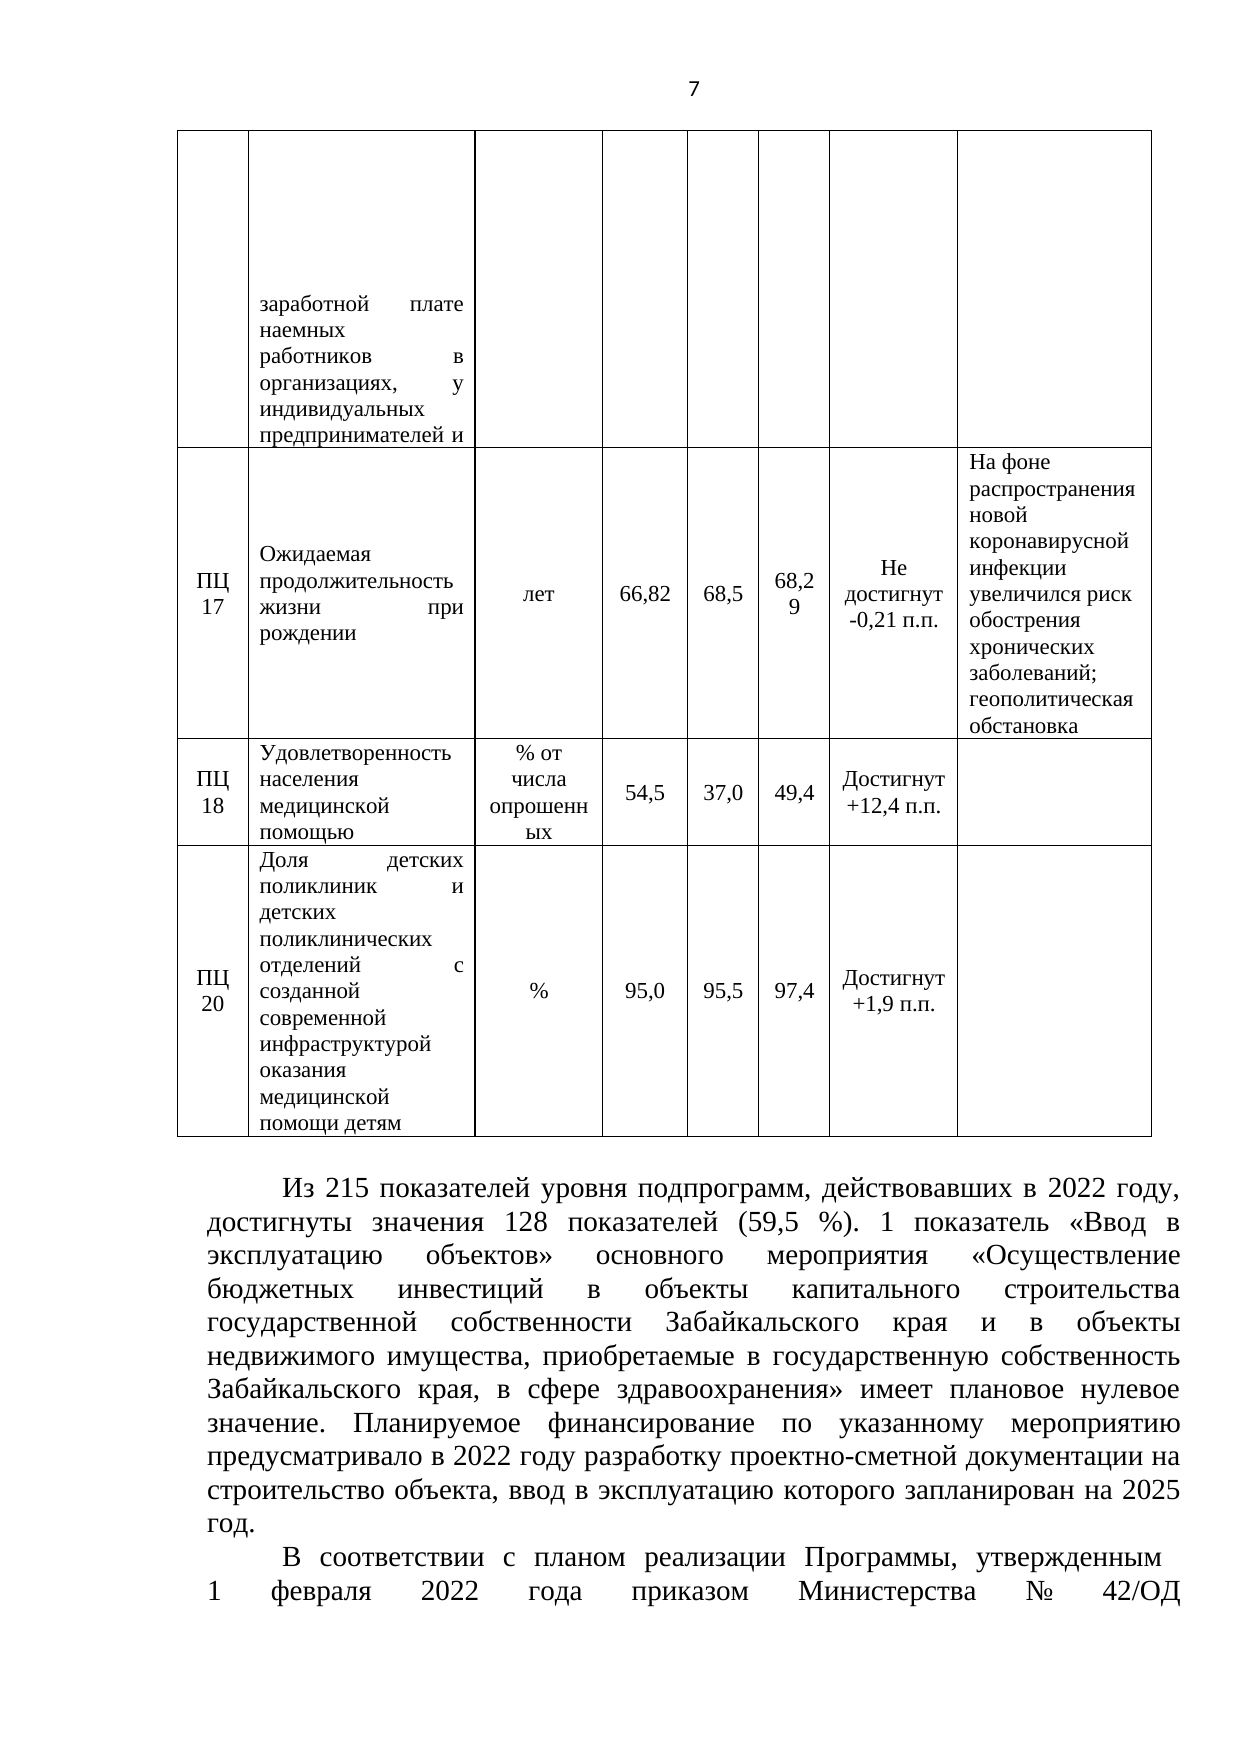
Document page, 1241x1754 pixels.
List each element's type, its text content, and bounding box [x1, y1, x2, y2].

table_cell Достигнут +12,4 п.п. [830, 739, 957, 844]
table_cell ПЦ 18 [178, 739, 248, 844]
table_cell 95,0 [603, 846, 687, 1136]
table_cell 66,82 [603, 448, 687, 738]
table_cell ПЦ 20 [178, 846, 248, 1136]
table_cell [958, 846, 1151, 1136]
text Из 215 показателей уровня подпрограмм, действовавших в 2022 году, достигнуты значения 128 показателей (59,5 %). 1 показатель «Ввод в эксплуатацию объектов» основного мероприятия «Осуществление бюджетных инвестиций в объекты капитального строительства государственной собственности Забайкальского края и в объекты недвижимого имущества, приобретаемые в государственную собственность Забайкальского края, в сфере здравоохранения» имеет плановое нулевое значение. Планируемое финансирование по указанному мероприятию предусматривало в 2022 году разработку проектно-сметной документации на строительство объекта, ввод в эксплуатацию которого запланирован на 2025 год. [207, 1170, 1181, 1539]
table_cell ПЦ 17 [178, 448, 248, 738]
table_cell % от числа опрошенных [476, 739, 602, 844]
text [207, 1539, 1181, 1606]
table_cell [958, 739, 1151, 844]
table_cell Не достигнут -0,21 п.п. [830, 448, 957, 738]
table_cell 95,5 [688, 846, 758, 1136]
table_cell лет [476, 448, 602, 738]
table_cell Удовлетворенность населения медицинской помощью [249, 739, 474, 844]
table_cell 49,4 [759, 739, 829, 844]
table_cell Ожидаемая продолжительность жизни при рождении [249, 448, 474, 738]
table_cell 54,5 [603, 739, 687, 844]
table_cell Достигнут +1,9 п.п. [830, 846, 957, 1136]
table_cell 37,0 [688, 739, 758, 844]
table_cell Доля детских поликлиник и детских поликлинических отделений с созданной современной инфраструктурой оказания медицинской помощи детям [249, 846, 474, 1136]
table_cell 97,4 [759, 846, 829, 1136]
table_cell На фоне распространения новой коронавирусной инфекции увеличился риск обострения хронических заболеваний; геополитическая обстановка [958, 448, 1151, 738]
table_cell % [476, 846, 602, 1136]
table_cell 68,29 [759, 448, 829, 738]
table_cell 68,5 [688, 448, 758, 738]
